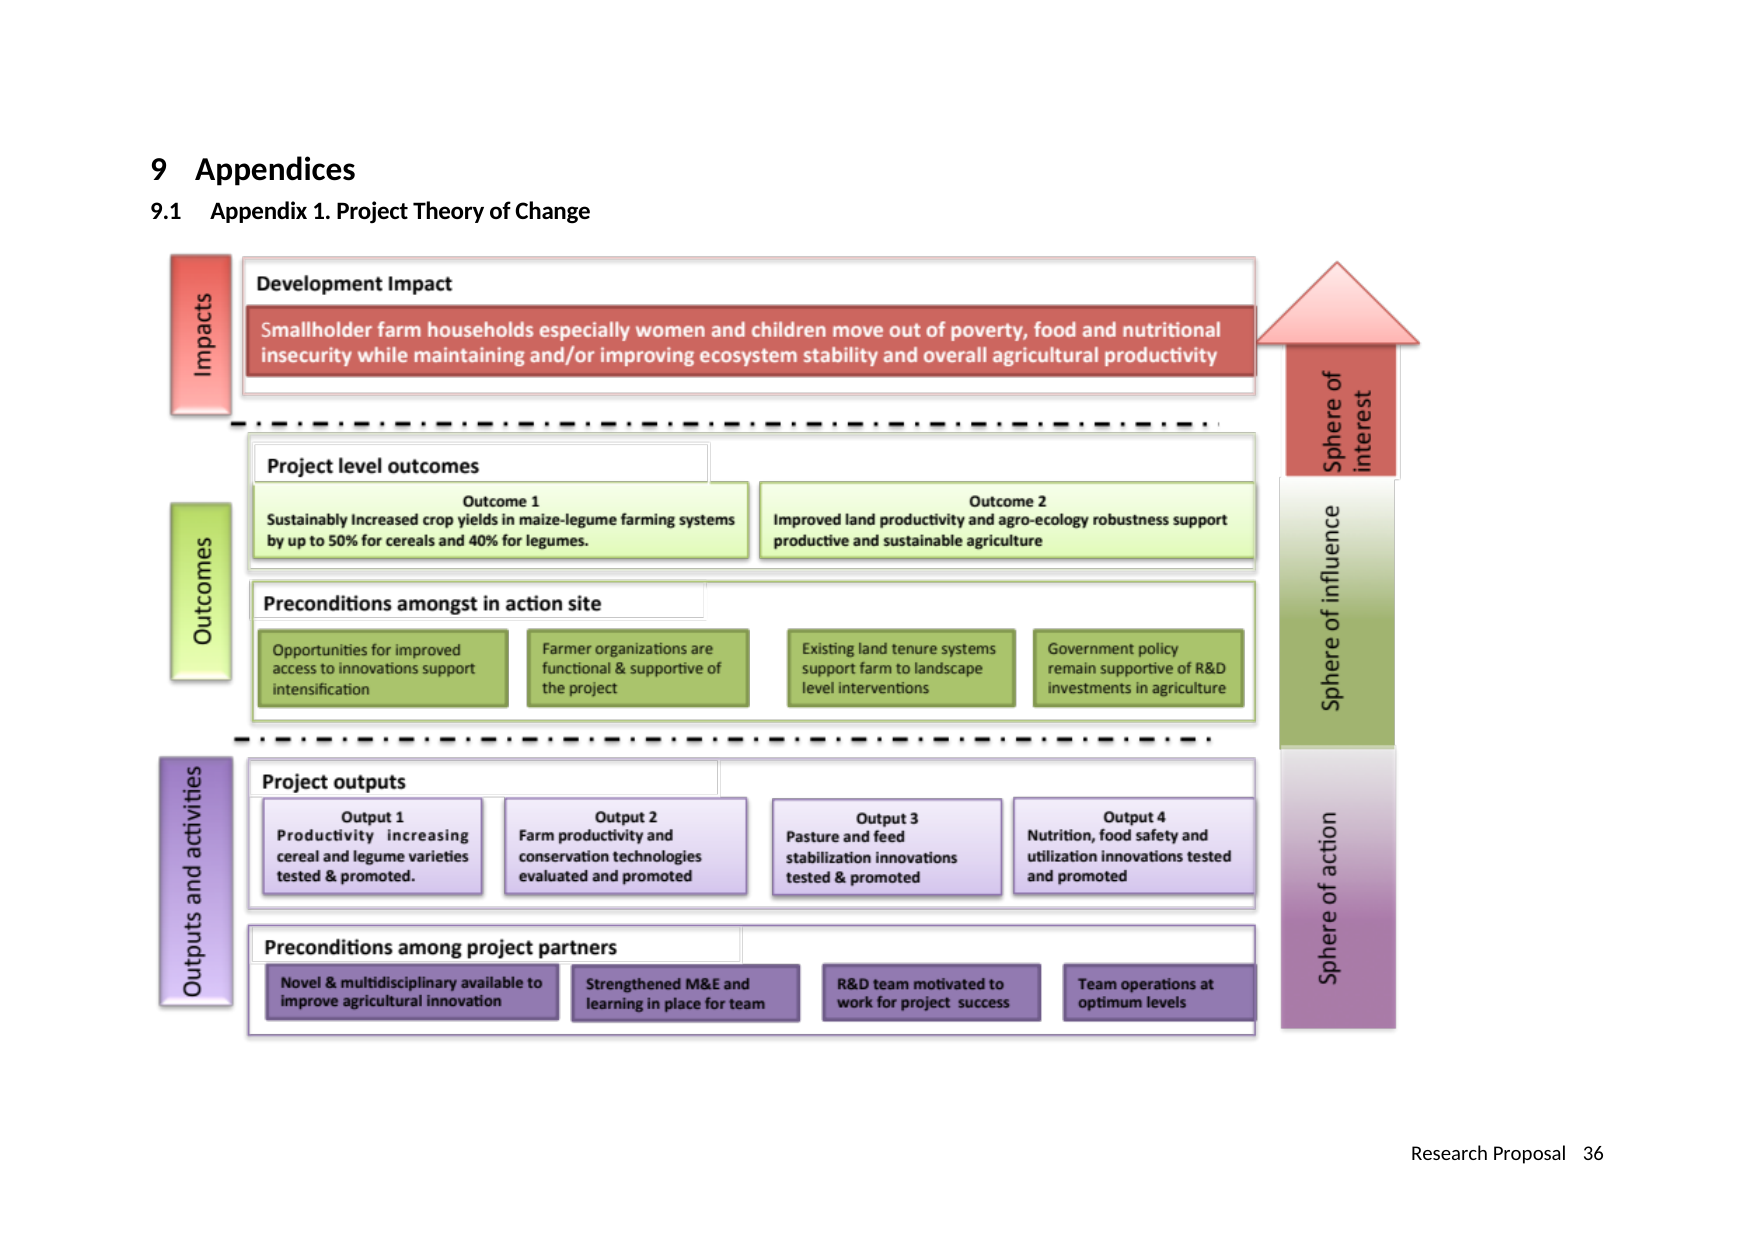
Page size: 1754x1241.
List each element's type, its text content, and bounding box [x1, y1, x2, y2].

subtitle Appendices [150, 148, 1604, 188]
subtitle Appendix 1. Project Theory of Change [150, 195, 1604, 225]
